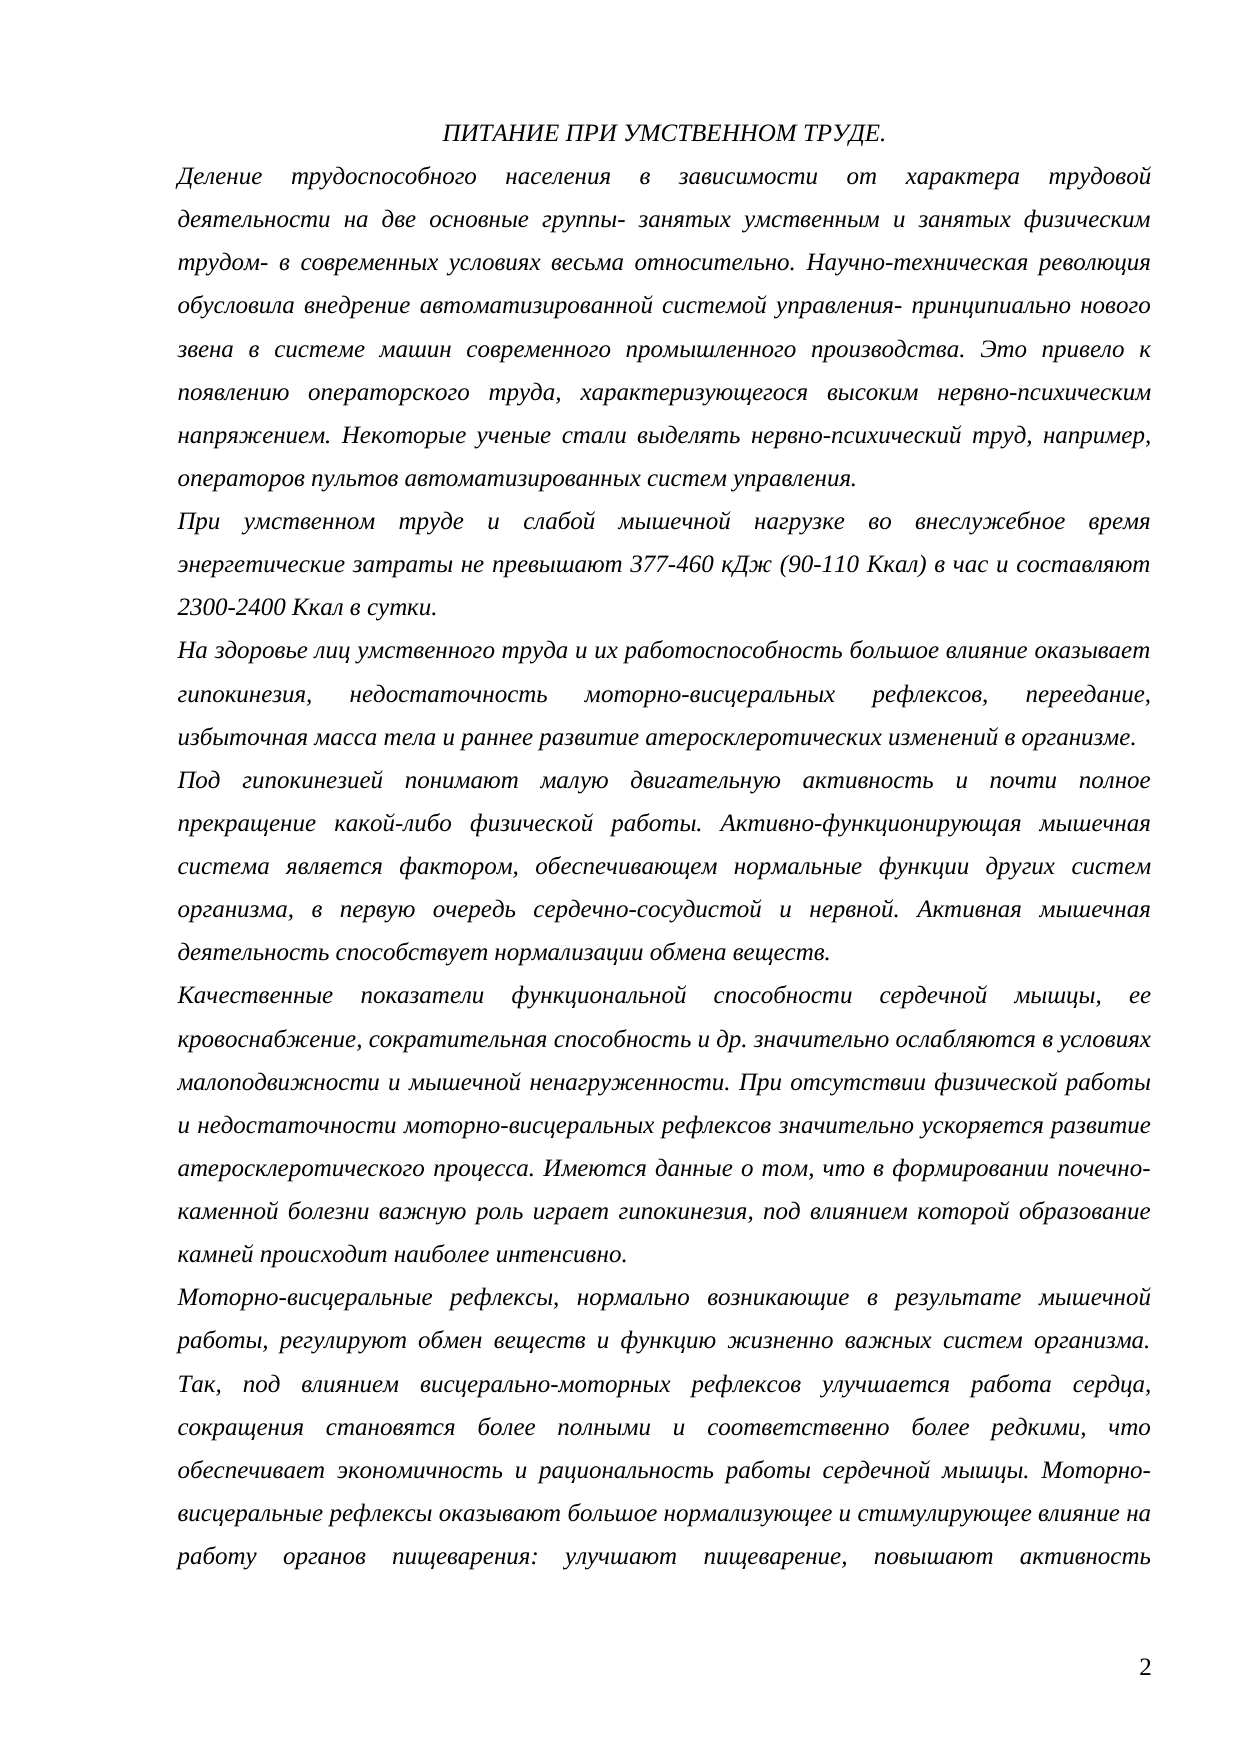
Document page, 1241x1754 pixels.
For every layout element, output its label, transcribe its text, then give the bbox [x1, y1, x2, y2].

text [177, 118, 1152, 147]
text На здоровье лиц умственного труда и их работоспособность большое влияние оказывает гипокинезия, недостаточность моторно-висцеральных рефлексов, переедание, избыточная масса тела и раннее развитие атеросклеротических изменений в организме. [177, 636, 1152, 751]
text Деление трудоспособного населения в зависимости от характера трудовой деятельности на две основные группы- занятых умственным и занятых физическим трудом- в современных условиях весьма относительно. Научно-техническая революция обусловила внедрение автоматизированной системой управления- принципиально нового звена в системе машин современного промышленного производства. Это привело к появлению операторского труда, характеризующегося высоким нервно-психическим напряжением. Некоторые ученые стали выделять нервно-психический труд, например, операторов пультов автоматизированных систем управления. [177, 161, 1152, 492]
text При умственном труде и слабой мышечной нагрузке во внеслужебное время энергетические затраты не превышают 377-460 кДж (90-110 Ккал) в час и составляют 2300-2400 Ккал в сутки. [177, 506, 1152, 621]
text Качественные показатели функциональной способности сердечной мышцы, ее кровоснабжение, сократительная способность и др. значительно ослабляются в условиях малоподвижности и мышечной ненагруженности. При отсутствии физической работы и недостаточности моторно-висцеральных рефлексов значительно ускоряется развитие атеросклеротического процесса. Имеются данные о том, что в формировании почечно-каменной болезни важную роль играет гипокинезия, под влиянием которой образование камней происходит наиболее интенсивно. [177, 981, 1152, 1268]
text Под гипокинезией понимают малую двигательную активность и почти полное прекращение какой-либо физической работы. Активно-функционирующая мышечная система является фактором, обеспечивающем нормальные функции других систем организма, в первую очередь сердечно-сосудистой и нервной. Активная мышечная деятельность способствует нормализации обмена веществ. [177, 765, 1152, 966]
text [177, 1282, 1152, 1570]
